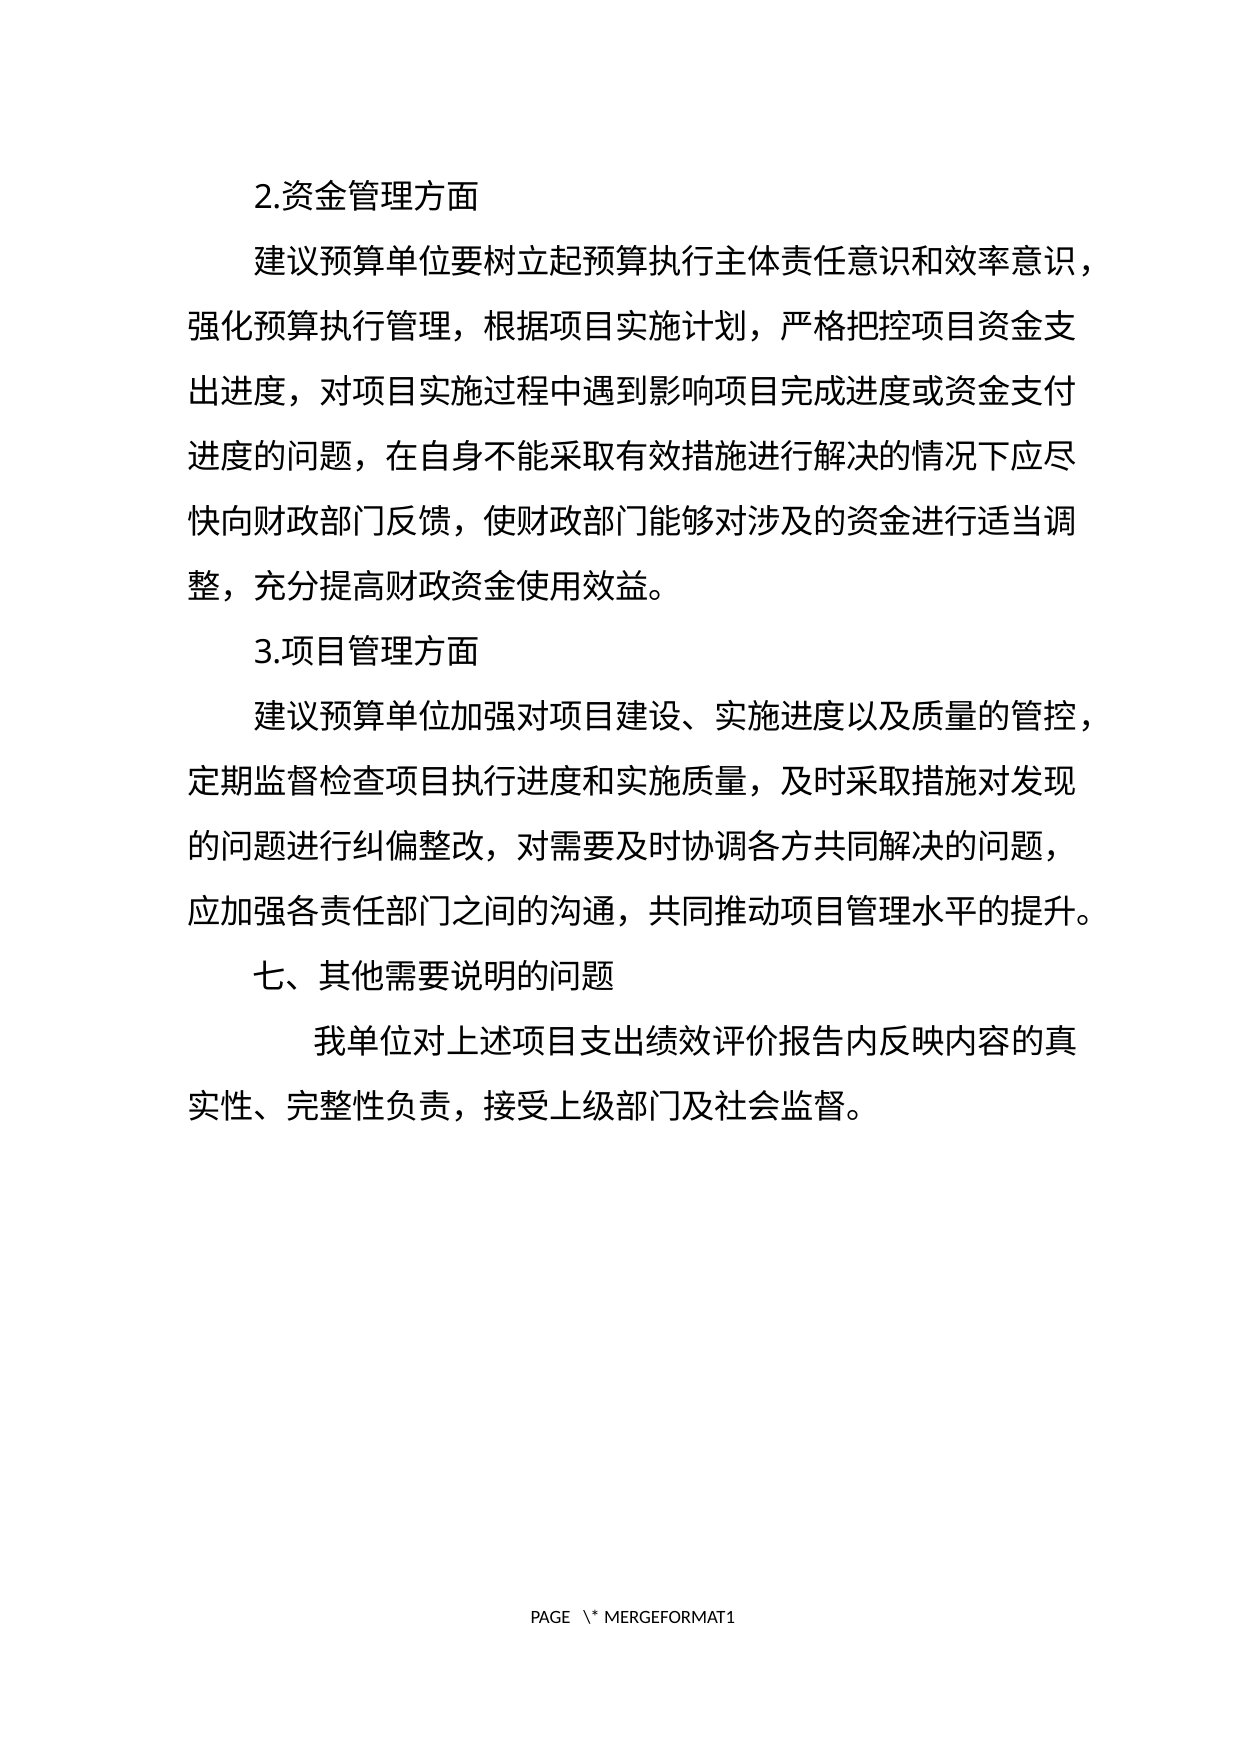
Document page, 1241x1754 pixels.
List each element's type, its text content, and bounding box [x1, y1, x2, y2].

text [187, 162, 1078, 942]
text 七、其他需要说明的问题 [187, 942, 1078, 1007]
text 我单位对上述项目支出绩效评价报告内反映内容的真实性、完整性负责，接受上级部门及社会监督。 [187, 1007, 1078, 1137]
